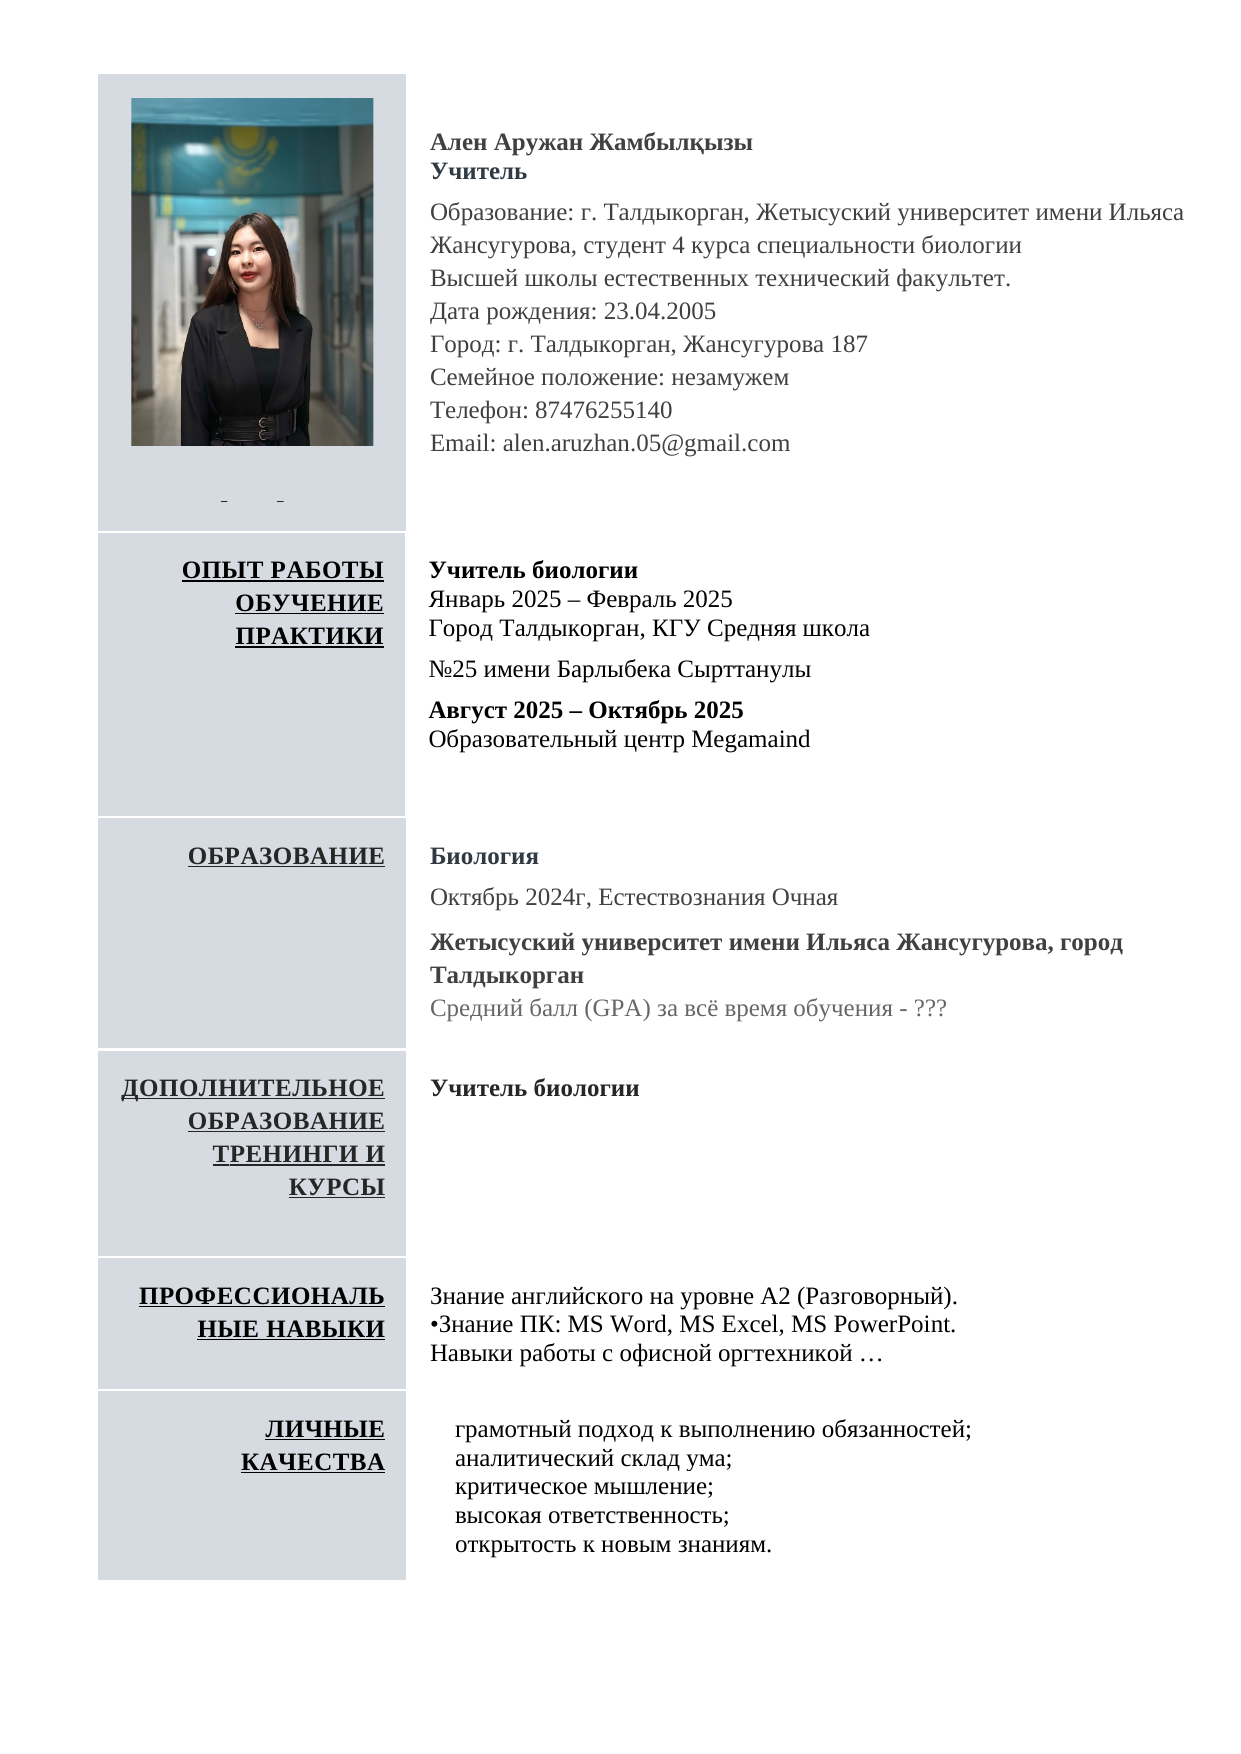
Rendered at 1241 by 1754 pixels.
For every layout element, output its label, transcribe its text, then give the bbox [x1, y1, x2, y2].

table_cell Учитель биологии [409, 1051, 1206, 1256]
table_cell ОБРАЗОВАНИЕ [98, 818, 406, 1048]
table_header Ален Аружан Жамбылқызы Учитель Образование: г. Талдыкорган, Жетысуский университет имени Ильяса Жансугурова, студент 4 курса специальности биологии Высшей школы естественных технический факультет. Дата рождения: 23.04.2005 Город: г. Талдыкорган, Жансугурова 187 Семейное положение: незамужем Телефон: 87476255140 Email: alen.aruzhan.05@gmail.com [409, 76, 1206, 531]
table_cell ДОПОЛНИТЕЛЬНОЕ ОБРАЗОВАНИЕ ТРЕНИНГИ И КУРСЫ [98, 1051, 406, 1256]
table_cell Учитель биологии Январь 2025 – Февраль 2025 Город Талдыкорган, КГУ Средняя школа №25 имени Барлыбека Сырттанулы Август 2025 – Октябрь 2025 Образовательный центр Megamaind [407, 533, 1206, 816]
picture [131, 98, 374, 446]
table_cell ЛИЧНЫЕ КАЧЕСТВА [98, 1391, 406, 1580]
table_cell Знание английского на уровне A2 (Разговорный). •Знание ПК: MS Word, MS Excel, MS PowerPoint. Навыки работы с офисной оргтехникой … [409, 1258, 1206, 1389]
table_cell ОПЫТ РАБОТЫ ОБУЧЕНИЕ ПРАКТИКИ [98, 533, 405, 816]
table_cell Биология Октябрь 2024г, Естествознания Очная Жетысуский университет имени Ильяса Жансугурова, город Талдыкорган Средний балл (GPA) за всё время обучения - ??? [409, 818, 1206, 1048]
table_header [98, 74, 406, 531]
table_cell грамотный подход к выполнению обязанностей; аналитический склад ума; критическое мышление; высокая ответственность; открытость к новым знаниям. [409, 1391, 1206, 1580]
table_cell ПРОФЕССИОНАЛЬНЫЕ НАВЫКИ [98, 1258, 406, 1389]
